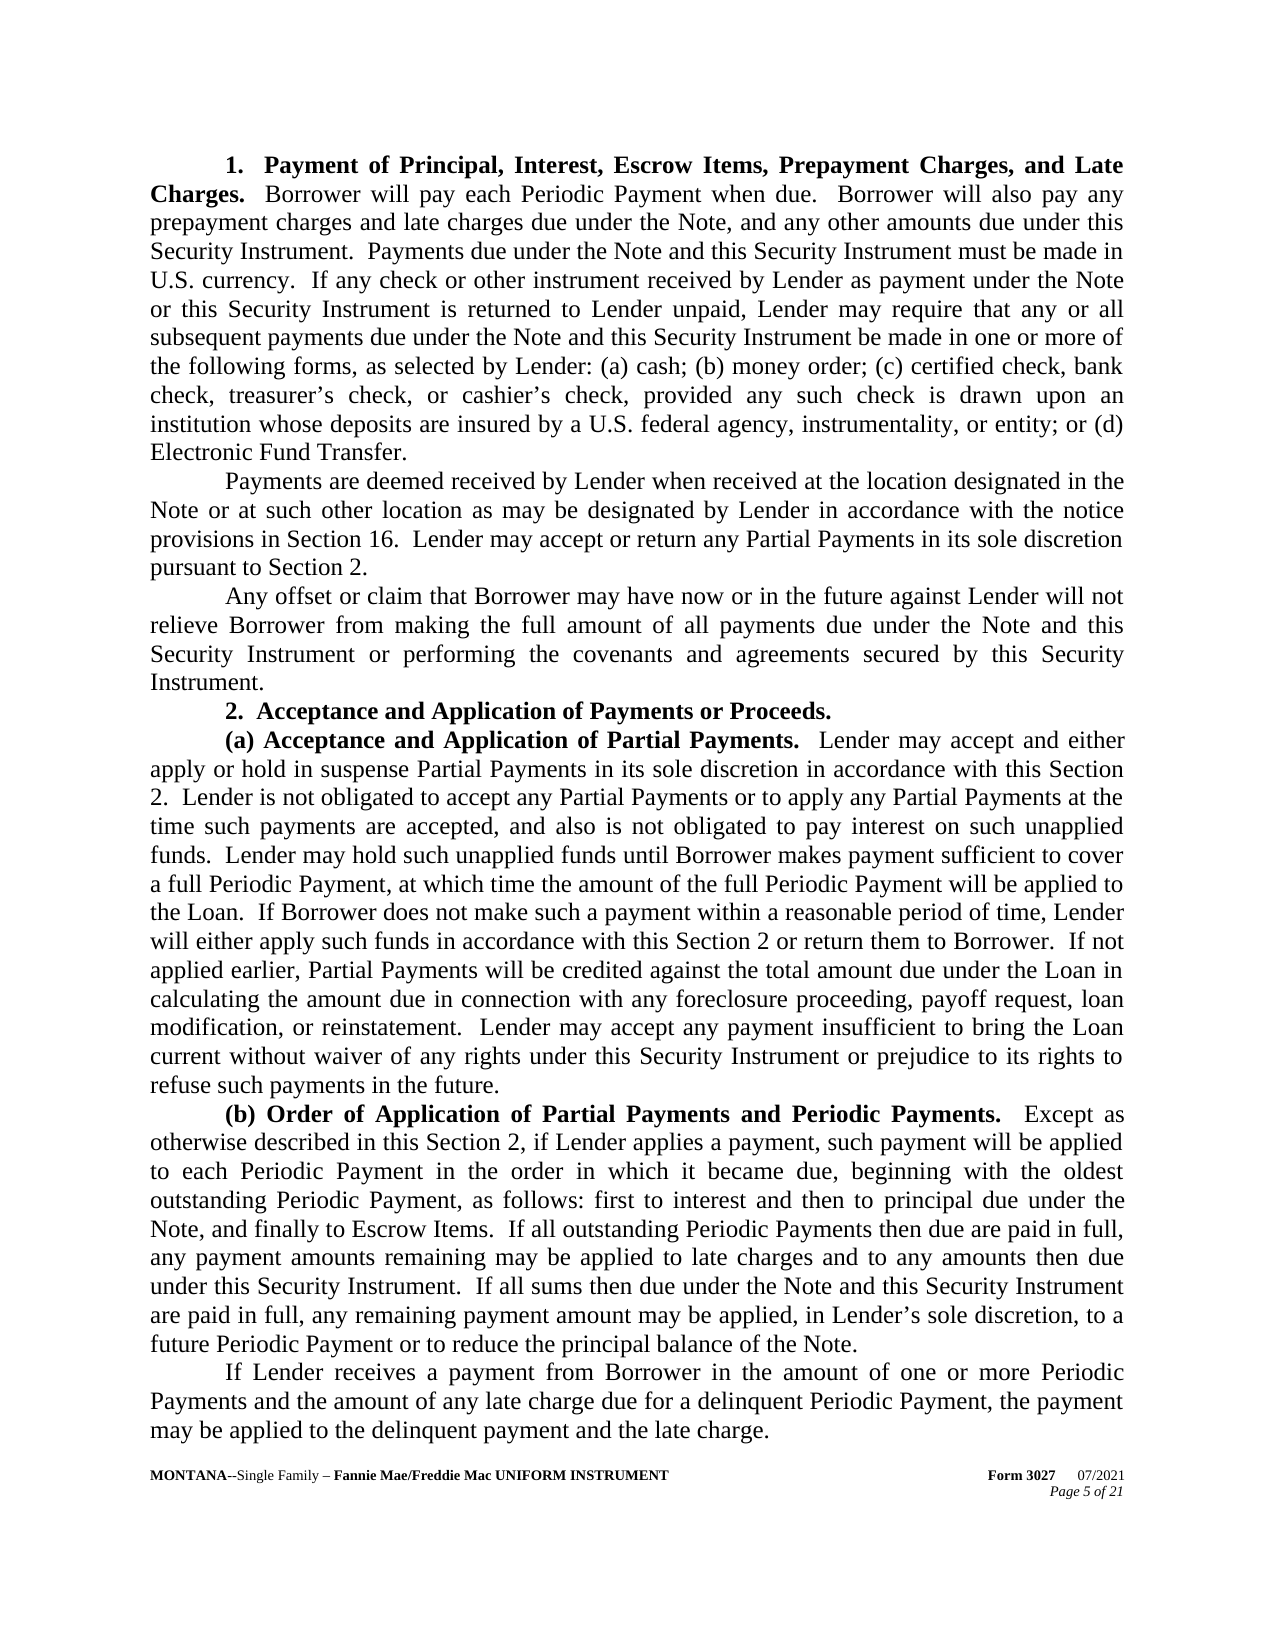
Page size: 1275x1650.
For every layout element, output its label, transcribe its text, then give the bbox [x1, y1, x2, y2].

text 2. Acceptance and Application of Payments or Proceeds. [150, 696, 1125, 725]
text Any offset or claim that Borrower may have now or in the future against Lender will not relieve Borrower from making the full amount of all payments due under the Note and this Security Instrument or performing the covenants and agreements secured by this Security Instrument. [150, 581, 1125, 696]
text Payments are deemed received by Lender when received at the location designated in the Note or at such other location as may be designated by Lender in accordance with the notice provisions in Section 16. Lender may accept or return any Partial Payments in its sole discretion pursuant to Section 2. [150, 466, 1125, 581]
text If Lender receives a payment from Borrower in the amount of one or more Periodic Payments and the amount of any late charge due for a delinquent Periodic Payment, the payment may be applied to the delinquent payment and the late charge. [150, 1357, 1125, 1444]
text 1. Payment of Principal, Interest, Escrow Items, Prepayment Charges, and Late Charges. Borrower will pay each Periodic Payment when due. Borrower will also pay any prepayment charges and late charges due under the Note, and any other amounts due under this Security Instrument. Payments due under the Note and this Security Instrument must be made in U.S. currency. If any check or other instrument received by Lender as payment under the Note or this Security Instrument is returned to Lender unpaid, Lender may require that any or all subsequent payments due under the Note and this Security Instrument be made in one or more of the following forms, as selected by Lender: (a) cash; (b) money order; (c) certified check, bank check, treasurer’s check, or cashier’s check, provided any such check is drawn upon an institution whose deposits are insured by a U.S. federal agency, instrumentality, or entity; or (d) Electronic Fund Transfer. [150, 150, 1125, 466]
text (a) Acceptance and Application of Partial Payments. Lender may accept and either apply or hold in suspense Partial Payments in its sole discretion in accordance with this Section 2. Lender is not obligated to accept any Partial Payments or to apply any Partial Payments at the time such payments are accepted, and also is not obligated to pay interest on such unapplied funds. Lender may hold such unapplied funds until Borrower makes payment sufficient to cover a full Periodic Payment, at which time the amount of the full Periodic Payment will be applied to the Loan. If Borrower does not make such a payment within a reasonable period of time, Lender will either apply such funds in accordance with this Section 2 or return them to Borrower. If not applied earlier, Partial Payments will be credited against the total amount due under the Loan in calculating the amount due in connection with any foreclosure proceeding, payoff request, loan modification, or reinstatement. Lender may accept any payment insufficient to bring the Loan current without waiver of any rights under this Security Instrument or prejudice to its rights to refuse such payments in the future. [150, 725, 1125, 1099]
text (b) Order of Application of Partial Payments and Periodic Payments. Except as otherwise described in this Section 2, if Lender applies a payment, such payment will be applied to each Periodic Payment in the order in which it became due, beginning with the oldest outstanding Periodic Payment, as follows: first to interest and then to principal due under the Note, and finally to Escrow Items. If all outstanding Periodic Payments then due are paid in full, any payment amounts remaining may be applied to late charges and to any amounts then due under this Security Instrument. If all sums then due under the Note and this Security Instrument are paid in full, any remaining payment amount may be applied, in Lender’s sole discretion, to a future Periodic Payment or to reduce the principal balance of the Note. [150, 1099, 1125, 1357]
